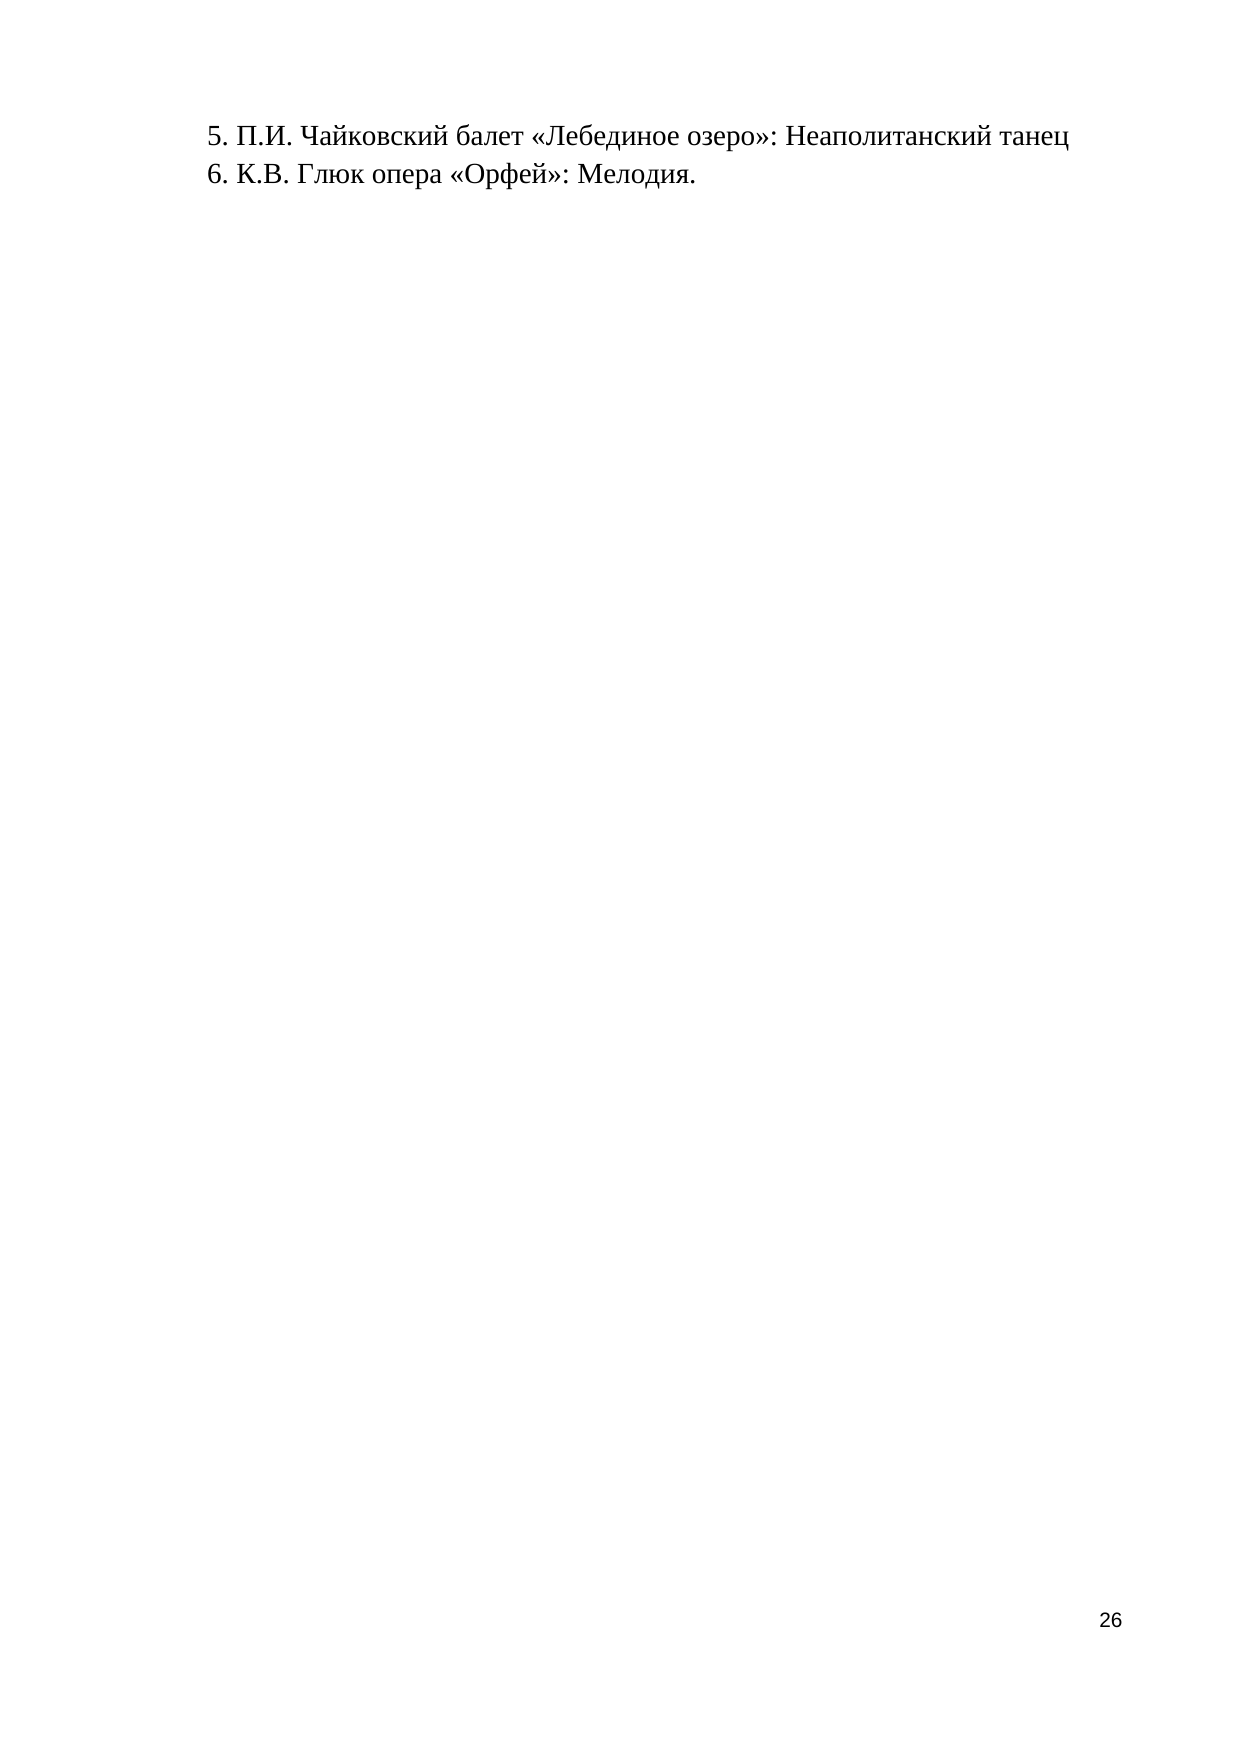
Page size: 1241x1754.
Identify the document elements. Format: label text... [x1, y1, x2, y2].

list К.В. Глюк опера «Орфей»: Мелодия. [118, 157, 1122, 190]
list П.И. Чайковский балет «Лебединое озеро»: Неаполитанский танец [118, 118, 1122, 152]
